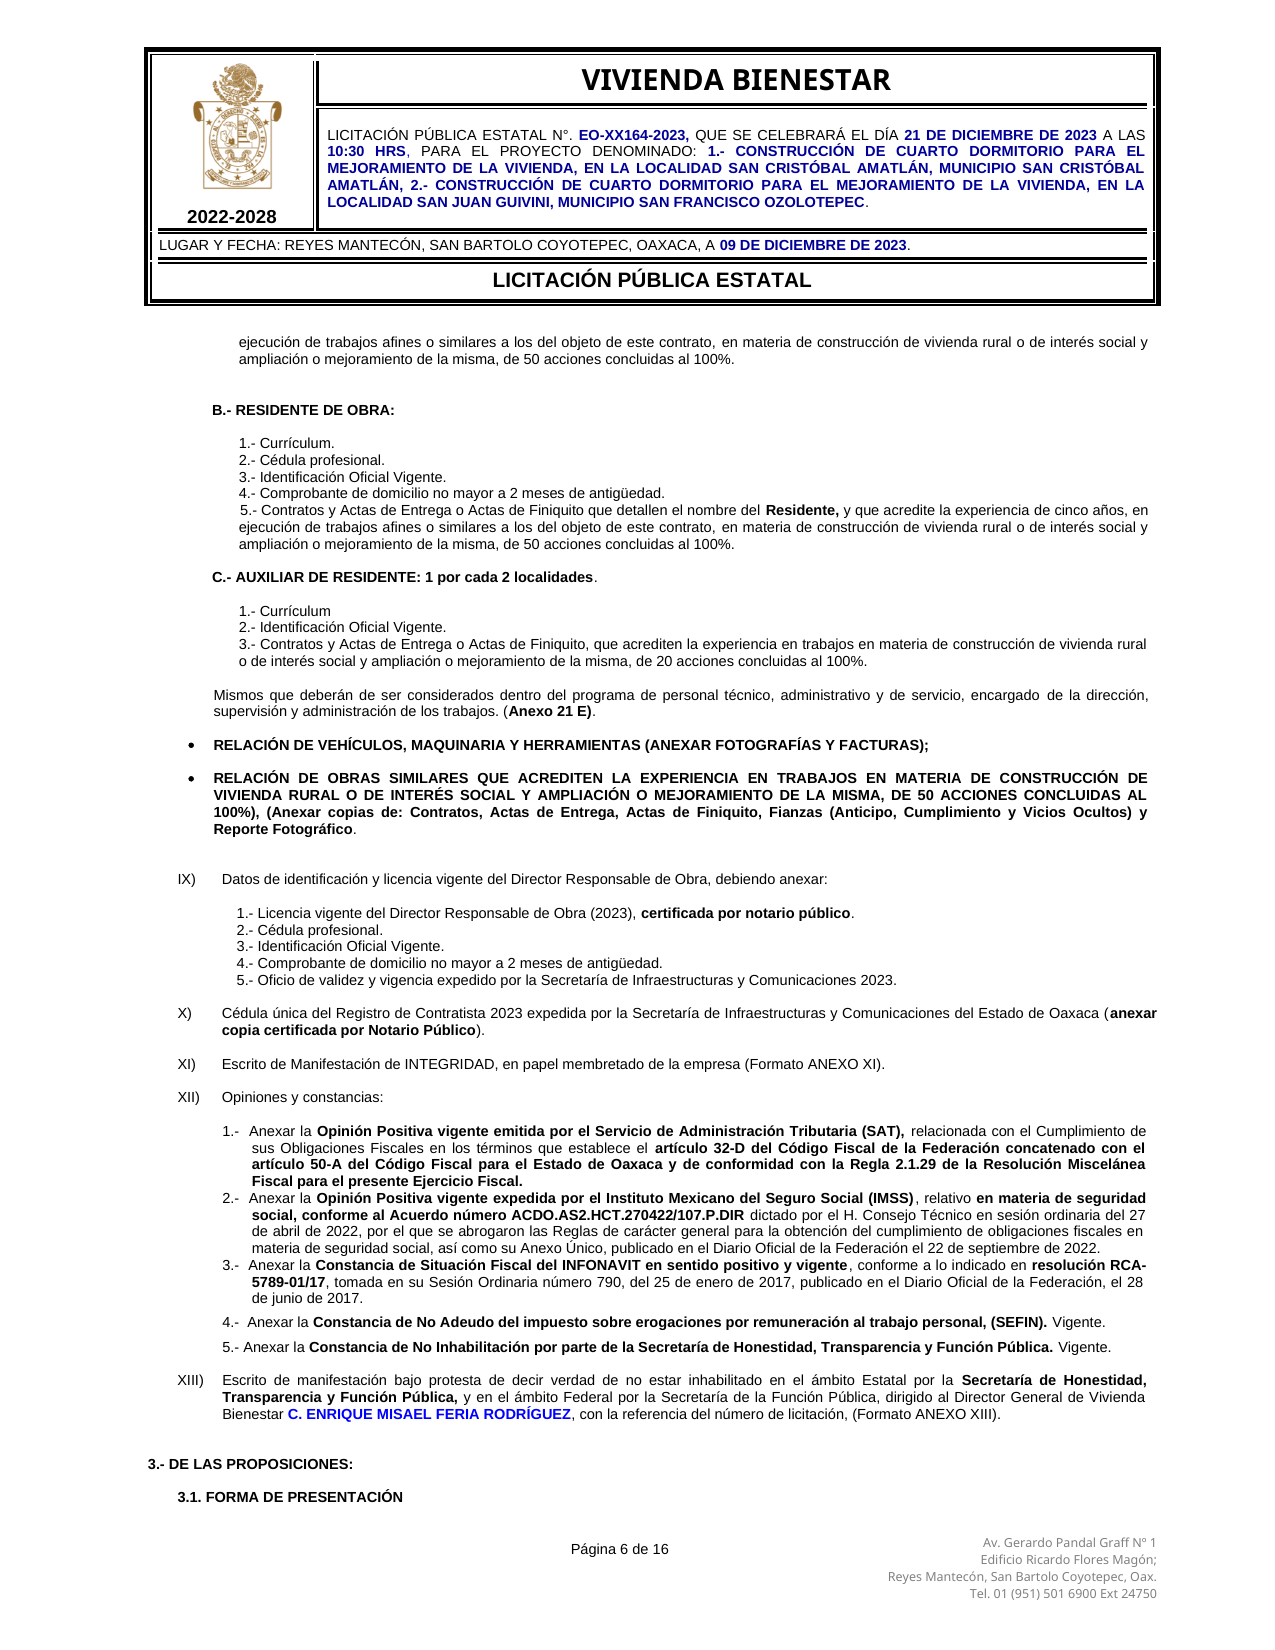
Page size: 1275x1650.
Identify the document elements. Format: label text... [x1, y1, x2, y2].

picture [187, 59, 285, 188]
text 1.- Licencia vigente del Director Responsable de Obra (2023), certificada por notario público. [236, 904, 1157, 921]
text 5.- Oficio de validez y vigencia expedido por la Secretaría de Infraestructuras y Comunicaciones 2023. [236, 972, 1157, 988]
table_cell 5.- Anexar la Constancia de No Inhabilitación por parte de la Secretaría de Honestidad, Transparencia y Función Pública. Vigente. Escrito de manifestación bajo protesta de decir verdad de no estar inhabilitado en el ámbito Estatal por la Secretaría de Honestidad, Transparencia y Función Pública, y en el ámbito Federal por la Secretaría de la Función Pública, dirigido al Director General de Vivienda Bienestar C. ENRIQUE MISAEL FERIA RODRÍGUEZ, con la referencia del número de licitación, (Formato ANEXO XIII). [155, 1338, 1154, 1422]
text 4.- Comprobante de domicilio no mayor a 2 meses de antigüedad. [236, 955, 1157, 972]
table_cell B.- RESIDENTE DE OBRA: 1.- Currículum. 2.- Cédula profesional. 3.- Identificación Oficial Vigente. 4.- Comprobante de domicilio no mayor a 2 meses de antigüedad. 5.- Contratos y Actas de Entrega o Actas de Finiquito que detallen el nombre del Residente, y que acredite la experiencia de cinco años, en ejecución de trabajos afines o similares a los del objeto de este contrato, en materia de construcción de vivienda rural o de interés social y ampliación o mejoramiento de la misma, de 50 acciones concluidas al 100%. [180, 401, 1156, 552]
table_header 1.- Anexar la Opinión Positiva vigente emitida por el Servicio de Administración Tributaria (SAT), relacionada con el Cumplimiento de sus Obligaciones Fiscales en los términos que establece el artículo 32-D del Código Fiscal de la Federación concatenado con el artículo 50-A del Código Fiscal para el Estado de Oaxaca y de conformidad con la Regla 2.1.29 de la Resolución Miscelánea Fiscal para el presente Ejercicio Fiscal. [155, 1123, 1154, 1189]
text 3.- Identificación Oficial Vigente. [236, 938, 1157, 955]
table_cell 3.- Anexar la Constancia de Situación Fiscal del INFONAVIT en sentido positivo y vigente, conforme a lo indicado en resolución RCA-5789-01/17, tomada en su Sesión Ordinaria número 790, del 25 de enero de 2017, publicado en el Diario Oficial de la Federación, el 28 de junio de 2017. [155, 1257, 1154, 1307]
list Datos de identificación y licencia vigente del Director Responsable de Obra, debiendo anexar: [177, 871, 1157, 888]
list Opiniones y constancias: [177, 1089, 1157, 1106]
text 2.- Cédula profesional. [236, 921, 1157, 938]
table_cell 2.- Anexar la Opinión Positiva vigente expedida por el Instituto Mexicano del Seguro Social (IMSS), relativo en materia de seguridad social, conforme al Acuerdo número ACDO.AS2.HCT.270422/107.P.DIR dictado por el H. Consejo Técnico en sesión ordinaria del 27 de abril de 2022, por el que se abrogaron las Reglas de carácter general para la obtención del cumplimiento de obligaciones fiscales en materia de seguridad social, así como su Anexo Único, publicado en el Diario Oficial de la Federación el 22 de septiembre de 2022. [155, 1190, 1154, 1257]
text 3.- DE LAS PROPOSICIONES: [148, 1456, 1152, 1472]
list Cédula única del Registro de Contratista 2023 expedida por la Secretaría de Infraestructuras y Comunicaciones del Estado de Oaxaca (anexar copia certificada por Notario Público). [177, 1005, 1157, 1039]
table_cell 4.- Anexar la Constancia de No Adeudo del impuesto sobre erogaciones por remuneración al trabajo personal, (SEFIN). Vigente. [155, 1307, 1154, 1338]
list Escrito de Manifestación de INTEGRIDAD, en papel membretado de la empresa (Formato ANEXO XI). [177, 1055, 1157, 1072]
table_cell Mismos que deberán de ser considerados dentro del programa de personal técnico, administrativo y de servicio, encargado de la dirección, supervisión y administración de los trabajos. (Anexo 21 E). RELACIÓN DE VEHÍCULOS, MAQUINARIA Y HERRAMIENTAS (ANEXAR FOTOGRAFÍAS Y FACTURAS); RELACIÓN DE OBRAS SIMILARES QUE ACREDITEN LA EXPERIENCIA EN TRABAJOS EN MATERIA DE CONSTRUCCIÓN DE VIVIENDA RURAL O DE INTERÉS SOCIAL Y AMPLIACIÓN O MEJORAMIENTO DE LA MISMA, DE 50 ACCIONES CONCLUIDAS AL 100%), (Anexar copias de: Contratos, Actas de Entrega, Actas de Finiquito, Fianzas (Anticipo, Cumplimiento y Vicios Ocultos) y Reporte Fotográfico. [180, 670, 1156, 854]
text 3.1. FORMA DE PRESENTACIÓN [148, 1489, 1152, 1506]
table_cell C.- AUXILIAR DE RESIDENTE: 1 por cada 2 localidades. 1.- Currículum 2.- Identificación Oficial Vigente. 3.- Contratos y Actas de Entrega o Actas de Finiquito, que acrediten la experiencia en trabajos en materia de construcción de vivienda rural o de interés social y ampliación o mejoramiento de la misma, de 20 acciones concluidas al 100%. [180, 552, 1156, 669]
